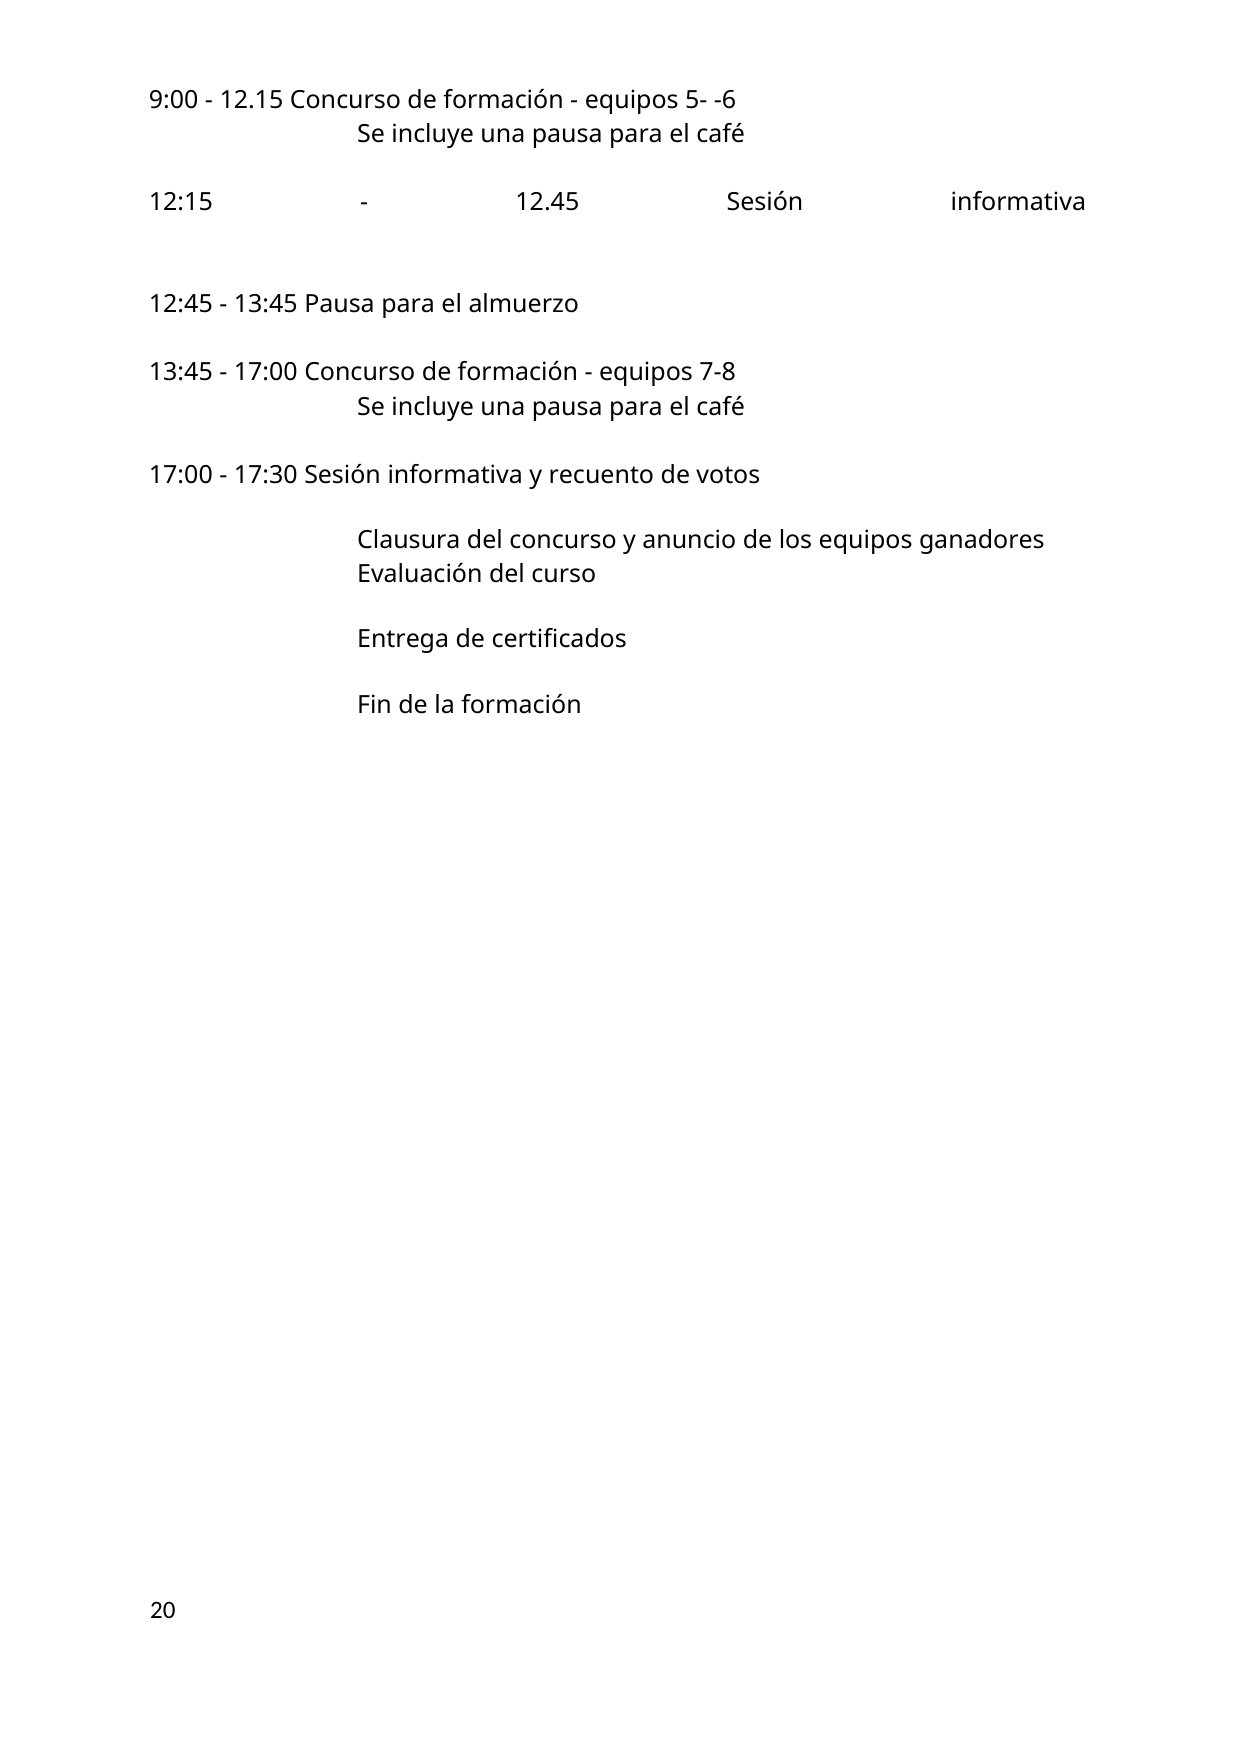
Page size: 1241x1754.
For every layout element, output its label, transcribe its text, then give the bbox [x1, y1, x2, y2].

text 13:45 - 17:00 Concurso de formación - equipos 7-8 [149, 354, 1086, 388]
text 12:45 - 13:45 Pausa para el almuerzo [149, 286, 1086, 320]
text Entrega de certificados [149, 590, 1086, 655]
text Se incluye una pausa para el café [149, 388, 1086, 422]
text 17:00 - 17:30 Sesión informativa y recuento de votos [149, 456, 1086, 490]
text Se incluye una pausa para el café [149, 116, 1086, 150]
text Fin de la formación [149, 655, 1086, 720]
text 9:00 - 12.15 Concurso de formación - equipos 5- -6 [149, 82, 1086, 116]
text Clausura del concurso y anuncio de los equipos ganadores Evaluación del curso [357, 490, 1086, 590]
text 12:15 - 12.45 Sesión informativa [149, 184, 1086, 252]
